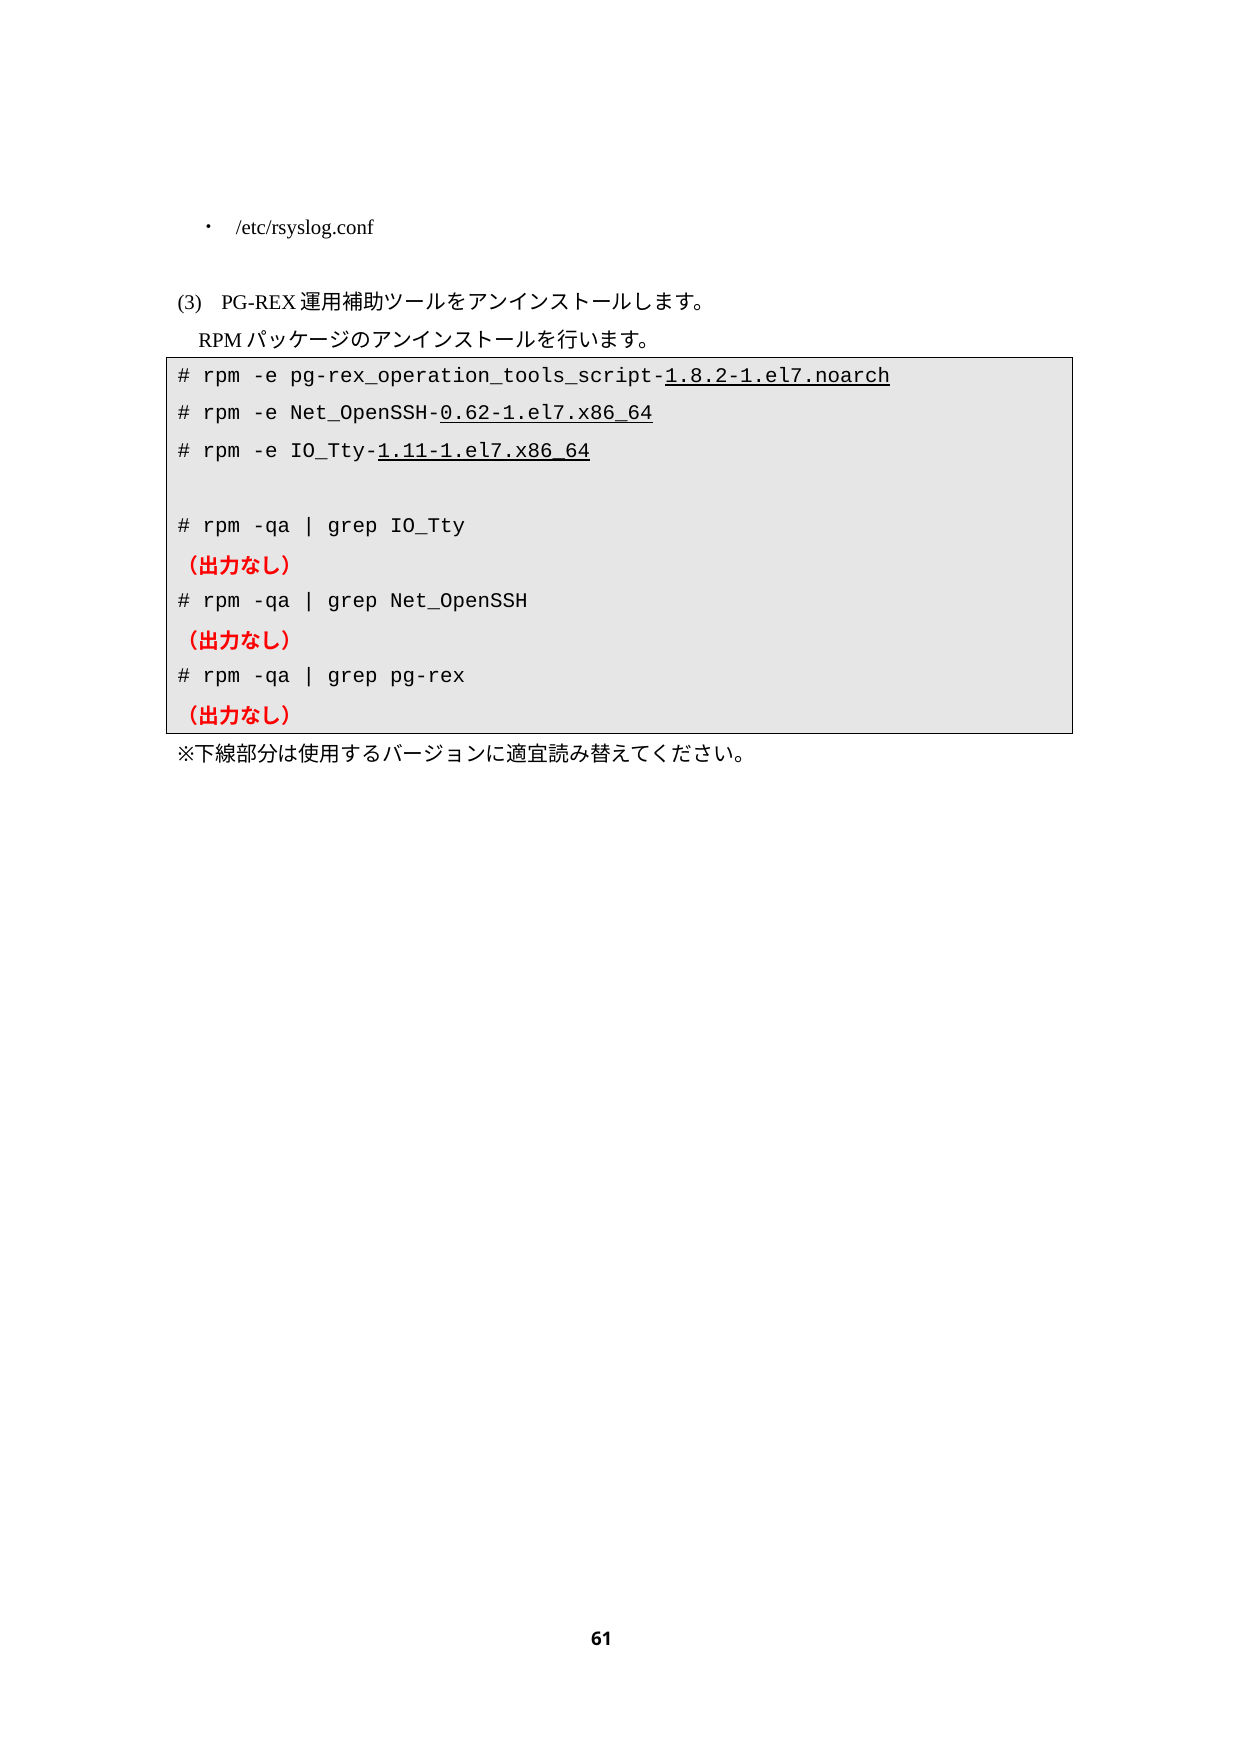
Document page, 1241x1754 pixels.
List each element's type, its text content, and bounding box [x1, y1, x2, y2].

text ※下線部分は使用するバージョンに適宜読み替えてください。 [177, 734, 1054, 771]
list /etc/rsyslog.conf [198, 207, 1054, 244]
text RPMパッケージのアンインストールを行います。 [177, 319, 1054, 357]
table_header # rpm -e pg-rex_operation_tools_script-1.8.2-1.el7.noarch # rpm -e Net_OpenSSH-0.62-1.el7.x86_64 # rpm -e IO_Tty-1.11-1.el7.x86_64 # rpm -qa | grep IO_Tty （出力なし） # rpm -qa | grep Net_OpenSSH （出力なし） # rpm -qa | grep pg-rex （出力なし） [167, 358, 1072, 733]
list PG-REX運用補助ツールをアンインストールします。 [177, 282, 1054, 319]
